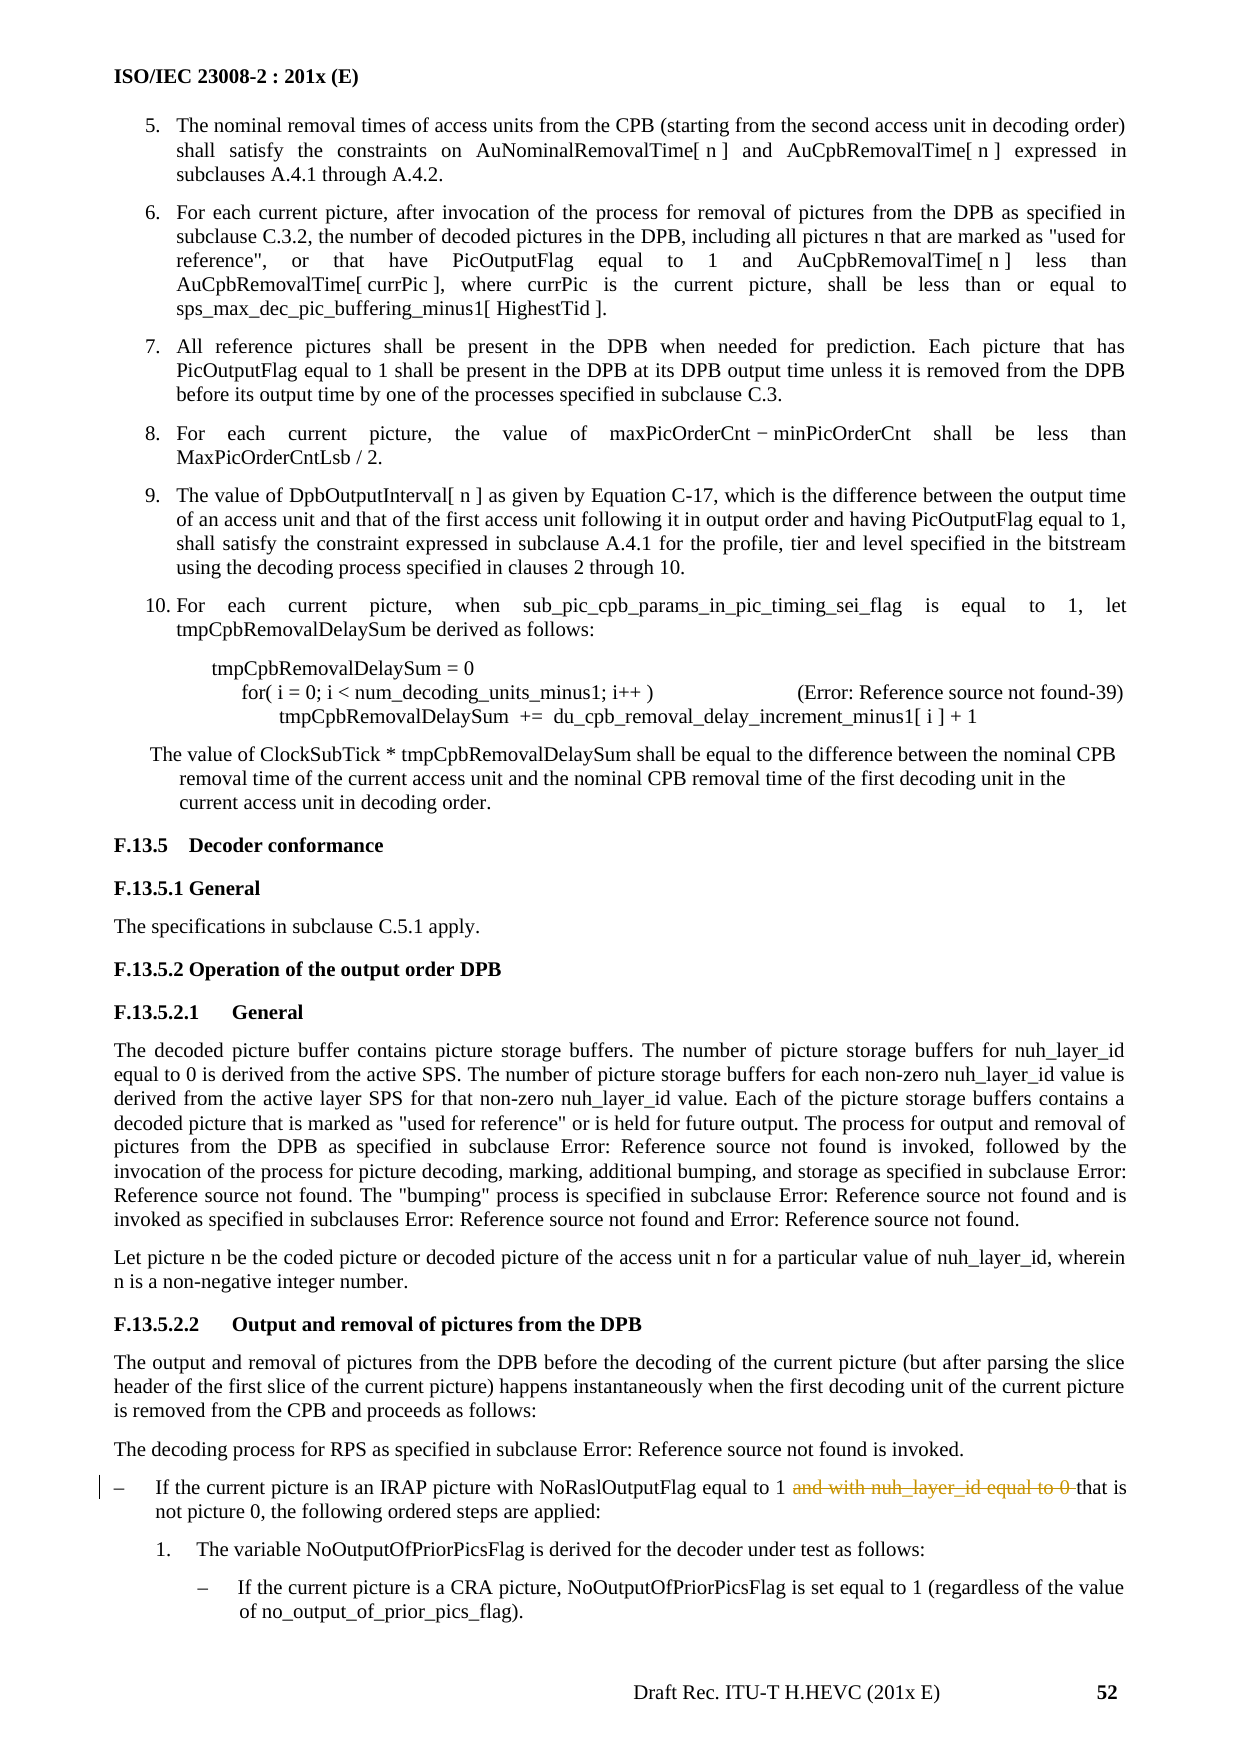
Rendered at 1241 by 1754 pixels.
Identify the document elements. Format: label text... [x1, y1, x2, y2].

text The output and removal of pictures from the DPB before the decoding of the current picture (but after parsing the slice header of the first slice of the current picture) happens instantaneously when the first decoding unit of the current picture is removed from the CPB and proceeds as follows: [113, 1350, 1127, 1422]
list Decoder conformance [113, 833, 1127, 857]
text – If the current picture is a CRA picture, NoOutputOfPriorPicsFlag is set equal to 1 (regardless of the value of no_output_of_prior_pics_flag). [197, 1575, 1127, 1623]
text – If the current picture is an IRAP picture with NoRaslOutputFlag equal to 1 that is not picture 0, the following ordered steps are applied: [113, 1475, 1127, 1523]
list General [113, 1000, 1127, 1024]
list General [113, 876, 1127, 900]
list Operation of the output order DPB [113, 957, 1127, 981]
list For each current picture, after invocation of the process for removal of pictures from the DPB as specified in subclause C.3.2, the number of decoded pictures in the DPB, including all pictures n that are marked as "used for reference", or that have PicOutputFlag equal to 1 and AuCpbRemovalTime[ n ] less than AuCpbRemovalTime[ currPic ], where currPic is the current picture, shall be less than or equal to sps_max_dec_pic_buffering_minus1[ HighestTid ]. [145, 200, 1127, 320]
text Let picture n be the coded picture or decoded picture of the access unit n for a particular value of nuh_layer_id, wherein n is a non-negative integer number. [113, 1245, 1127, 1293]
list For each current picture, when sub_pic_cpb_params_in_pic_timing_sei_flag is equal to 1, let tmpCpbRemovalDelaySum be derived as follows: [145, 593, 1127, 641]
list For each current picture, the value of maxPicOrderCnt − minPicOrderCnt shall be less than MaxPicOrderCntLsb / 2. [145, 421, 1127, 469]
list Output and removal of pictures from the DPB [113, 1312, 1127, 1336]
list The value of DpbOutputInterval[ n ] as given by Equation C-17, which is the difference between the output time of an access unit and that of the first access unit following it in output order and having PicOutputFlag equal to 1, shall satisfy the constraint expressed in subclause A.4.1 for the profile, tier and level specified in the bitstream using the decoding process specified in clauses 2 through 10. [145, 483, 1127, 579]
list All reference pictures shall be present in the DPB when needed for prediction. Each picture that has PicOutputFlag equal to 1 shall be present in the DPB at its DPB output time unless it is removed from the DPB before its output time by one of the processes specified in subclause C.3. [145, 334, 1127, 406]
text 1. The variable NoOutputOfPriorPicsFlag is derived for the decoder under test as follows: [155, 1537, 1127, 1561]
list The nominal removal times of access units from the CPB (starting from the second access unit in decoding order) shall satisfy the constraints on AuNominalRemovalTime[ n ] and AuCpbRemovalTime[ n ] expressed in subclauses A.4.1 through A.4.2. [145, 113, 1127, 186]
text The value of ClockSubTick * tmpCpbRemovalDelaySum shall be equal to the difference between the nominal CPB removal time of the current access unit and the nominal CPB removal time of the first decoding unit in the current access unit in decoding order. [149, 742, 1127, 814]
text The specifications in subclause C.5.1 apply. [113, 914, 1127, 938]
